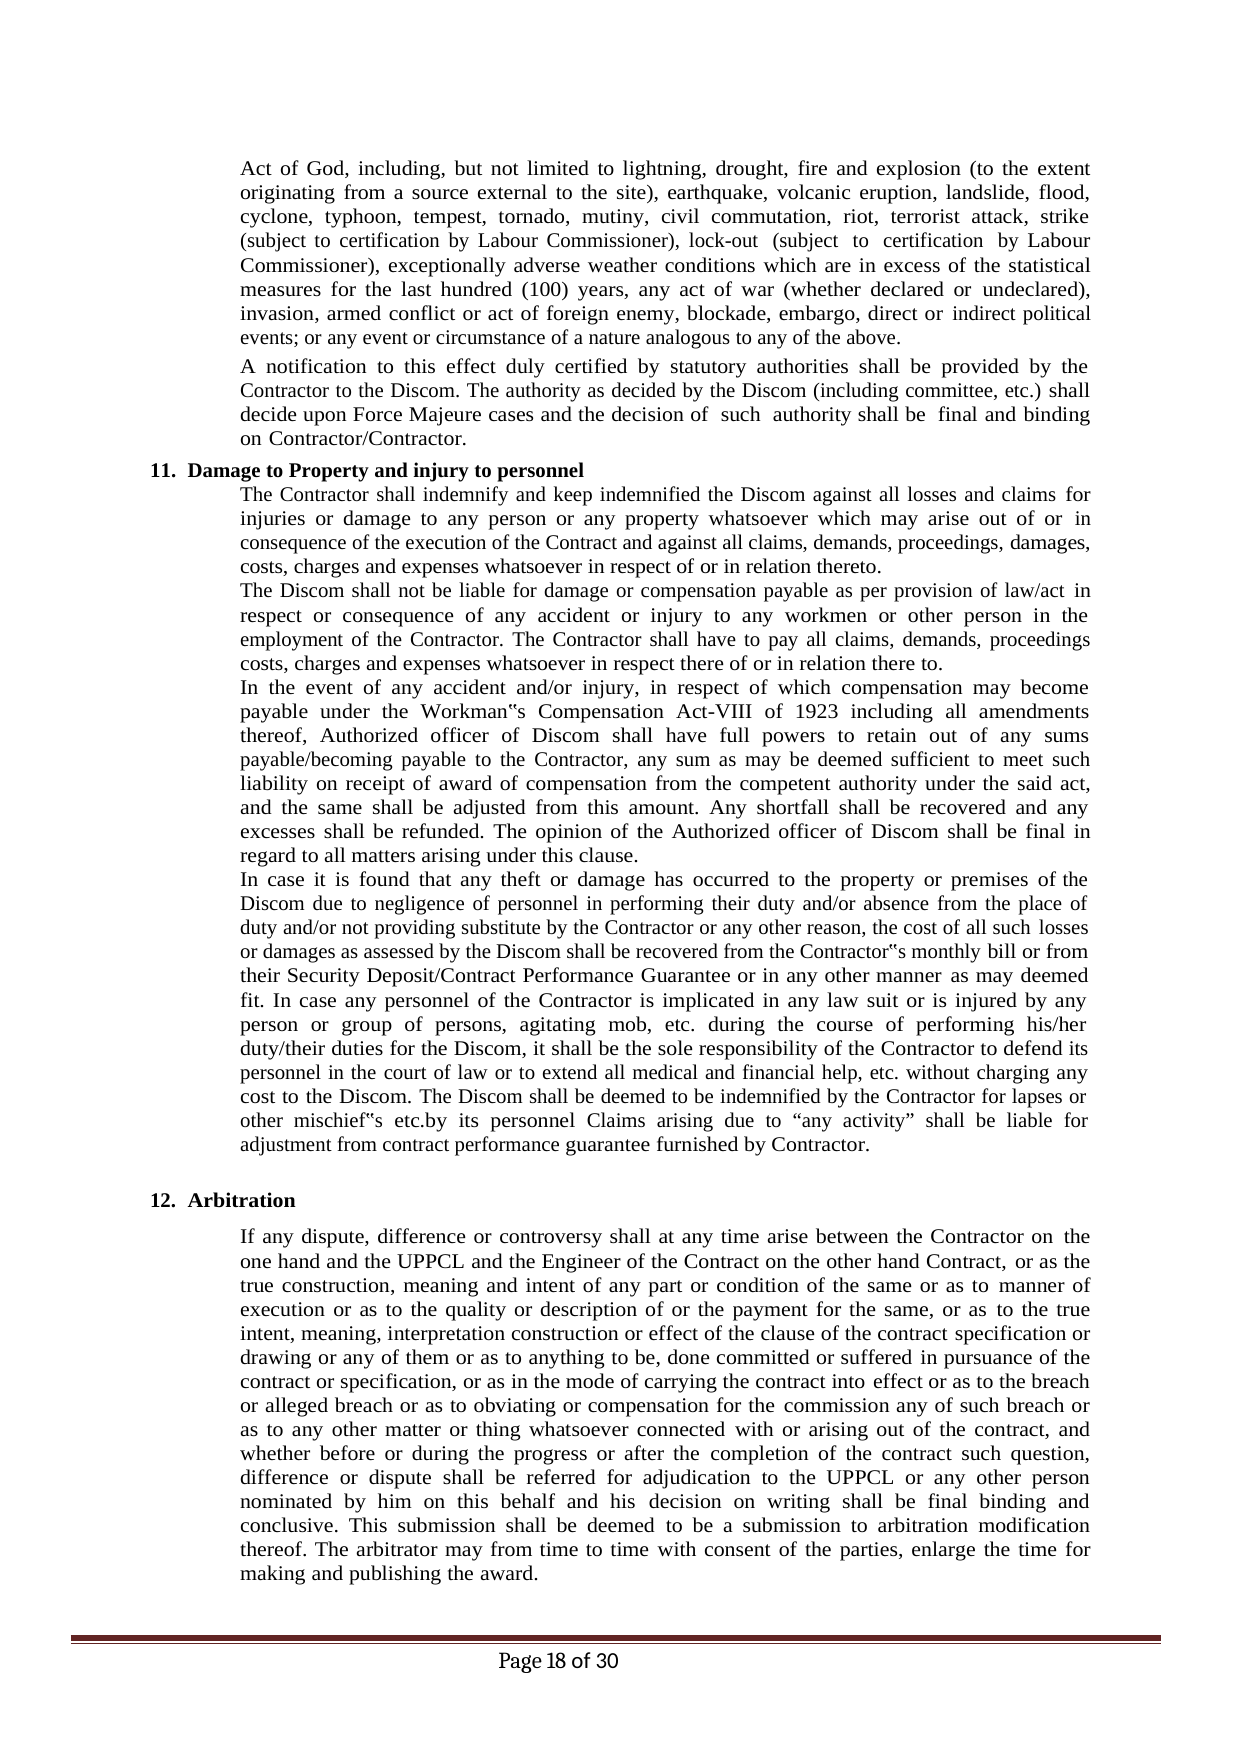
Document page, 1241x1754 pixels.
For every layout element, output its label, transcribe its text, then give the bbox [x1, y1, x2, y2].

list The Contractor shall indemnify and keep indemnified the Discom against all losses and claims for injuries or damage to any person or any property whatsoever which may arise out of or in consequence of the execution of the Contract and against all claims, demands, proceedings, damages, costs, charges and expenses whatsoever in respect of or in relation thereto. [187, 482, 1091, 578]
list Act of God, including, but not limited to lightning, drought, fire and explosion (to the extent originating from a source external to the site), earthquake, volcanic eruption, landslide, flood, cyclone, typhoon, tempest, tornado, mutiny, civil commutation, riot, terrorist attack, strike (subject to certification by Labour Commissioner), lock-out (subject to certification by Labour Commissioner), exceptionally adverse weather conditions which are in excess of the statistical measures for the last hundred (100) years, any act of war (whether declared or undeclared), invasion, armed conflict or act of foreign enemy, blockade, embargo, direct or indirect political events; or any event or circumstance of a nature analogous to any of the above. [187, 156, 1091, 349]
subtitle Arbitration [150, 1188, 1161, 1212]
list In the event of any accident and/or injury, in respect of which compensation may become payable under the Workman‟s Compensation Act-VIII of 1923 including all amendments thereof, Authorized officer of Discom shall have full powers to retain out of any sums payable/becoming payable to the Contractor, any sum as may be deemed sufficient to meet such liability on receipt of award of compensation from the competent authority under the said act, and the same shall be adjusted from this amount. Any shortfall shall be recovered and any excesses shall be refunded. The opinion of the Authorized officer of Discom shall be final in regard to all matters arising under this clause. [187, 675, 1091, 867]
list The Discom shall not be liable for damage or compensation payable as per provision of law/act in respect or consequence of any accident or injury to any workmen or other person in the employment of the Contractor. The Contractor shall have to pay all claims, demands, proceedings costs, charges and expenses whatsoever in respect there of or in relation there to. [187, 578, 1091, 675]
list In case it is found that any theft or damage has occurred to the property or premises of the Discom due to negligence of personnel in performing their duty and/or absence from the place of duty and/or not providing substitute by the Contractor or any other reason, the cost of all such losses or damages as assessed by the Discom shall be recovered from the Contractor‟s monthly bill or from their Security Deposit/Contract Performance Guarantee or in any other manner as may deemed fit. In case any personnel of the Contractor is implicated in any law suit or is injured by any person or group of persons, agitating mob, etc. during the course of performing his/her duty/their duties for the Discom, it shall be the sole responsibility of the Contractor to defend its personnel in the court of law or to extend all medical and financial help, etc. without charging any cost to the Discom. The Discom shall be deemed to be indemnified by the Contractor for lapses or other mischief‟s etc.by its personnel Claims arising due to “any activity” shall be liable for adjustment from contract performance guarantee furnished by Contractor. [187, 867, 1088, 1156]
list If any dispute, difference or controversy shall at any time arise between the Contractor on the one hand and the UPPCL and the Engineer of the Contract on the other hand Contract, or as the true construction, meaning and intent of any part or condition of the same or as to manner of execution or as to the quality or description of or the payment for the same, or as to the true intent, meaning, interpretation construction or effect of the clause of the contract specification or drawing or any of them or as to anything to be, done committed or suffered in pursuance of the contract or specification, or as in the mode of carrying the contract into effect or as to the breach or alleged breach or as to obviating or compensation for the commission any of such breach or as to any other matter or thing whatsoever connected with or arising out of the contract, and whether before or during the progress or after the completion of the contract such question, difference or dispute shall be referred for adjudication to the UPPCL or any other person nominated by him on this behalf and his decision on writing shall be final binding and conclusive. This submission shall be deemed to be a submission to arbitration modification thereof. The arbitrator may from time to time with consent of the parties, enlarge the time for making and publishing the award. [187, 1224, 1090, 1585]
list A notification to this effect duly certified by statutory authorities shall be provided by the Contractor to the Discom. The authority as decided by the Discom (including committee, etc.) shall decide upon Force Majeure cases and the decision of such authority shall be final and binding on Contractor/Contractor. [187, 353, 1090, 450]
subtitle Damage to Property and injury to personnel [150, 458, 1161, 482]
